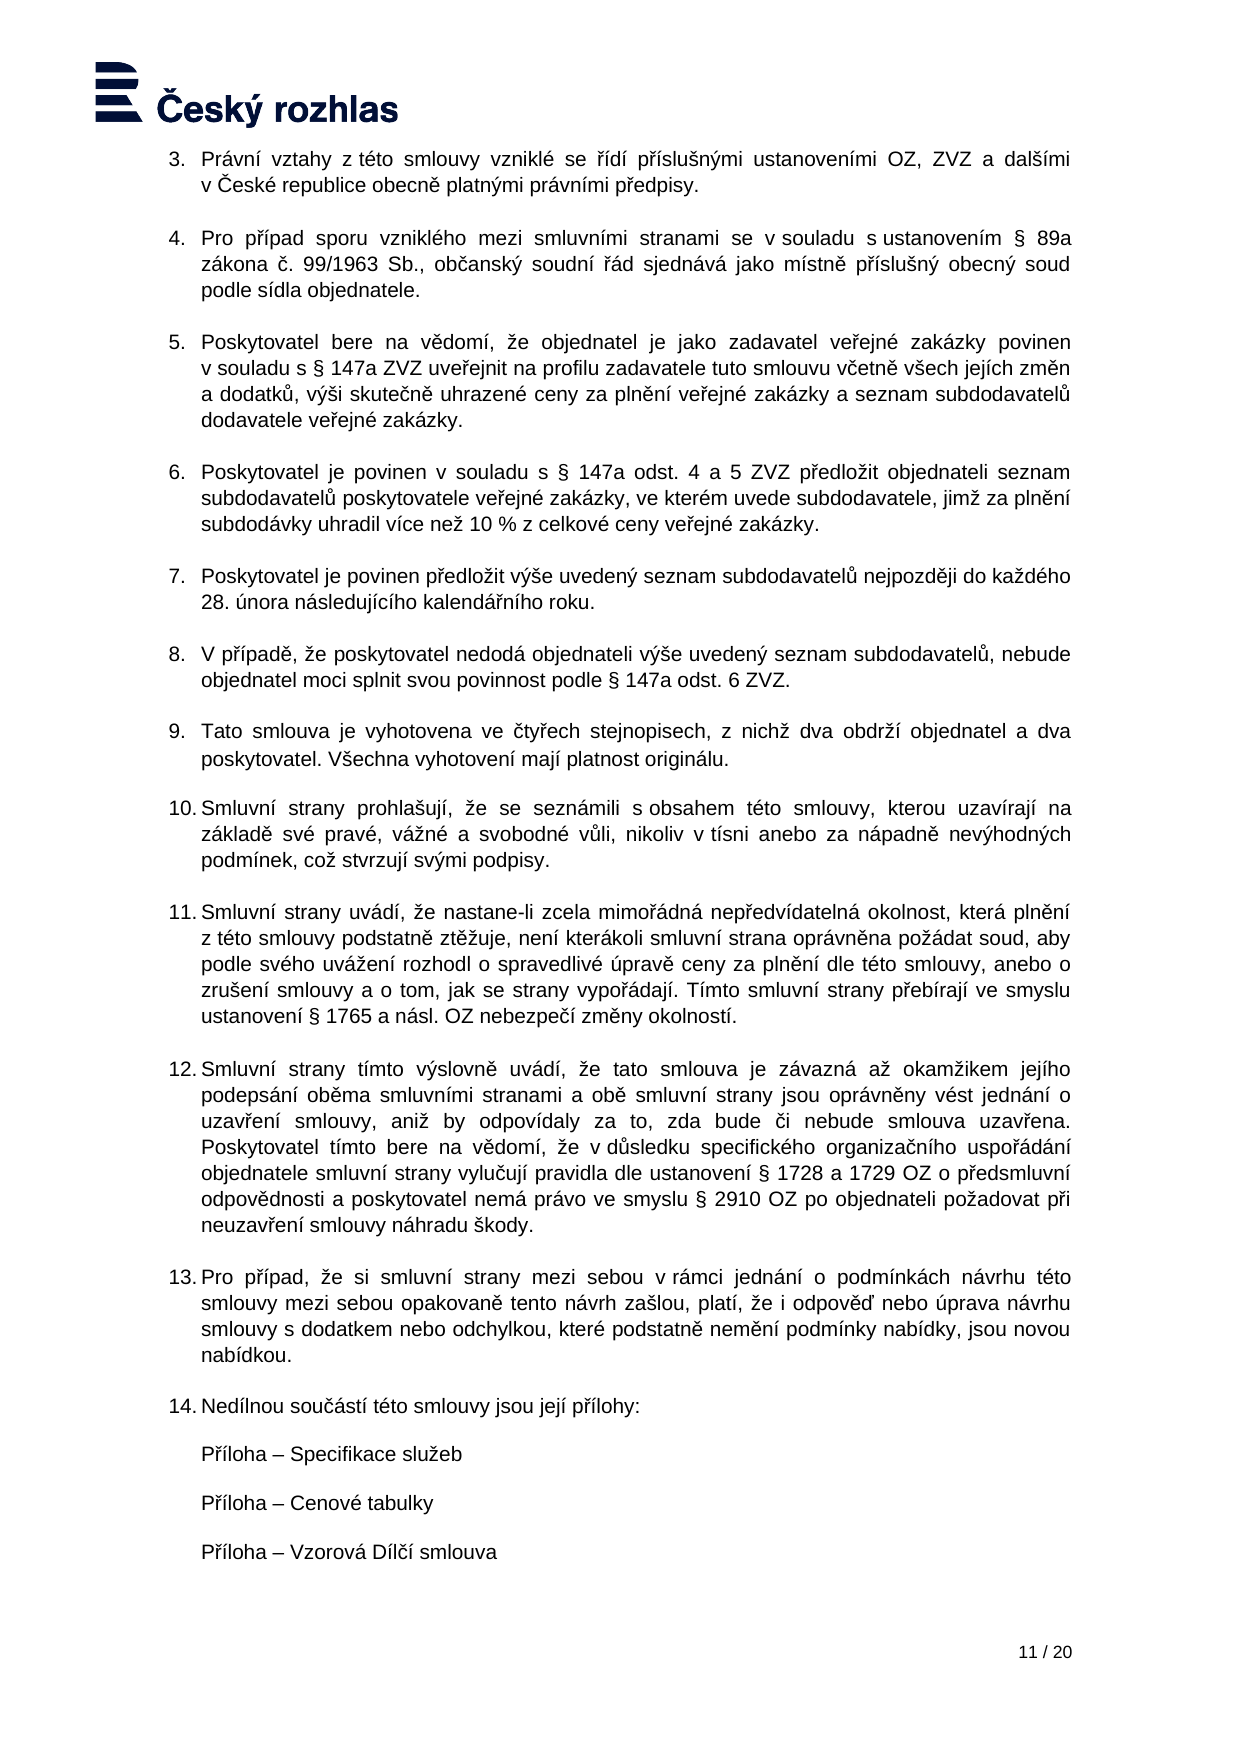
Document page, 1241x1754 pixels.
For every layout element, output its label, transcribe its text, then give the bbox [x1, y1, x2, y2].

list Smluvní strany tímto výslovně uvádí, že tato smlouva je závazná až okamžikem jejího podepsání oběma smluvními stranami a obě smluvní strany jsou oprávněny vést jednání o uzavření smlouvy, aniž by odpovídaly za to, zda bude či nebude smlouva uzavřena. Poskytovatel tímto bere na vědomí, že v důsledku specifického organizačního uspořádání objednatele smluvní strany vylučují pravidla dle ustanovení § 1728 a 1729 OZ o předsmluvní odpovědnosti a poskytovatel nemá právo ve smyslu § 2910 OZ po objednateli požadovat při neuzavření smlouvy náhradu škody. [168, 1055, 1072, 1237]
list Pro případ, že si smluvní strany mezi sebou v rámci jednání o podmínkách návrhu této smlouvy mezi sebou opakovaně tento návrh zašlou, platí, že i odpověď nebo úprava návrhu smlouvy s dodatkem nebo odchylkou, které podstatně nemění podmínky nabídky, jsou novou nabídkou. [168, 1263, 1072, 1368]
list Nedílnou součástí této smlouvy jsou její přílohy: [168, 1394, 1072, 1418]
list Smluvní strany uvádí, že nastane-li zcela mimořádná nepředvídatelná okolnost, která plnění z této smlouvy podstatně ztěžuje, není kterákoli smluvní strana oprávněna požádat soud, aby podle svého uvážení rozhodl o spravedlivé úpravě ceny za plnění dle této smlouvy, anebo o zrušení smlouvy a o tom, jak se strany vypořádají. Tímto smluvní strany přebírají ve smyslu ustanovení § 1765 a násl. OZ nebezpečí změny okolností. [168, 899, 1072, 1029]
list Příloha – Specifikace služeb [201, 1442, 1072, 1466]
list Poskytovatel je povinen v souladu s § 147a odst. 4 a 5 ZVZ předložit objednateli seznam subdodavatelů poskytovatele veřejné zakázky, ve kterém uvede subdodavatele, jimž za plnění subdodávky uhradil více než 10 % z celkové ceny veřejné zakázky. [168, 458, 1072, 537]
list Pro případ sporu vzniklého mezi smluvními stranami se v souladu s ustanovením § 89a zákona č. 99/1963 Sb., občanský soudní řád sjednává jako místně příslušný obecný soud podle sídla objednatele. [168, 224, 1072, 302]
list Příloha – Cenové tabulky [201, 1490, 1072, 1514]
list Právní vztahy z této smlouvy vzniklé se řídí příslušnými ustanoveními OZ, ZVZ a dalšími v České republice obecně platnými právními předpisy. [168, 146, 1072, 198]
list Poskytovatel bere na vědomí, že objednatel je jako zadavatel veřejné zakázky povinen v souladu s § 147a ZVZ uveřejnit na profilu zadavatele tuto smlouvu včetně všech jejích změn a dodatků, výši skutečně uhrazené ceny za plnění veřejné zakázky a seznam subdodavatelů dodavatele veřejné zakázky. [168, 328, 1072, 432]
text Příloha – Vzorová Dílčí smlouva [168, 1539, 1072, 1565]
list Poskytovatel je povinen předložit výše uvedený seznam subdodavatelů nejpozději do každého 28. února následujícího kalendářního roku. [168, 563, 1072, 615]
picture [95, 62, 398, 128]
list V případě, že poskytovatel nedodá objednateli výše uvedený seznam subdodavatelů, nebude objednatel moci splnit svou povinnost podle § 147a odst. 6 ZVZ. [168, 641, 1072, 693]
list Smluvní strany prohlašují, že se seznámili s obsahem této smlouvy, kterou uzavírají na základě své pravé, vážné a svobodné vůli, nikoliv v tísni anebo za nápadně nevýhodných podmínek, což stvrzují svými podpisy. [168, 795, 1072, 873]
list Tato smlouva je vyhotovena ve čtyřech stejnopisech, z nichž dva obdrží objednatel a dva poskytovatel. Všechna vyhotovení mají platnost originálu. [168, 719, 1072, 770]
